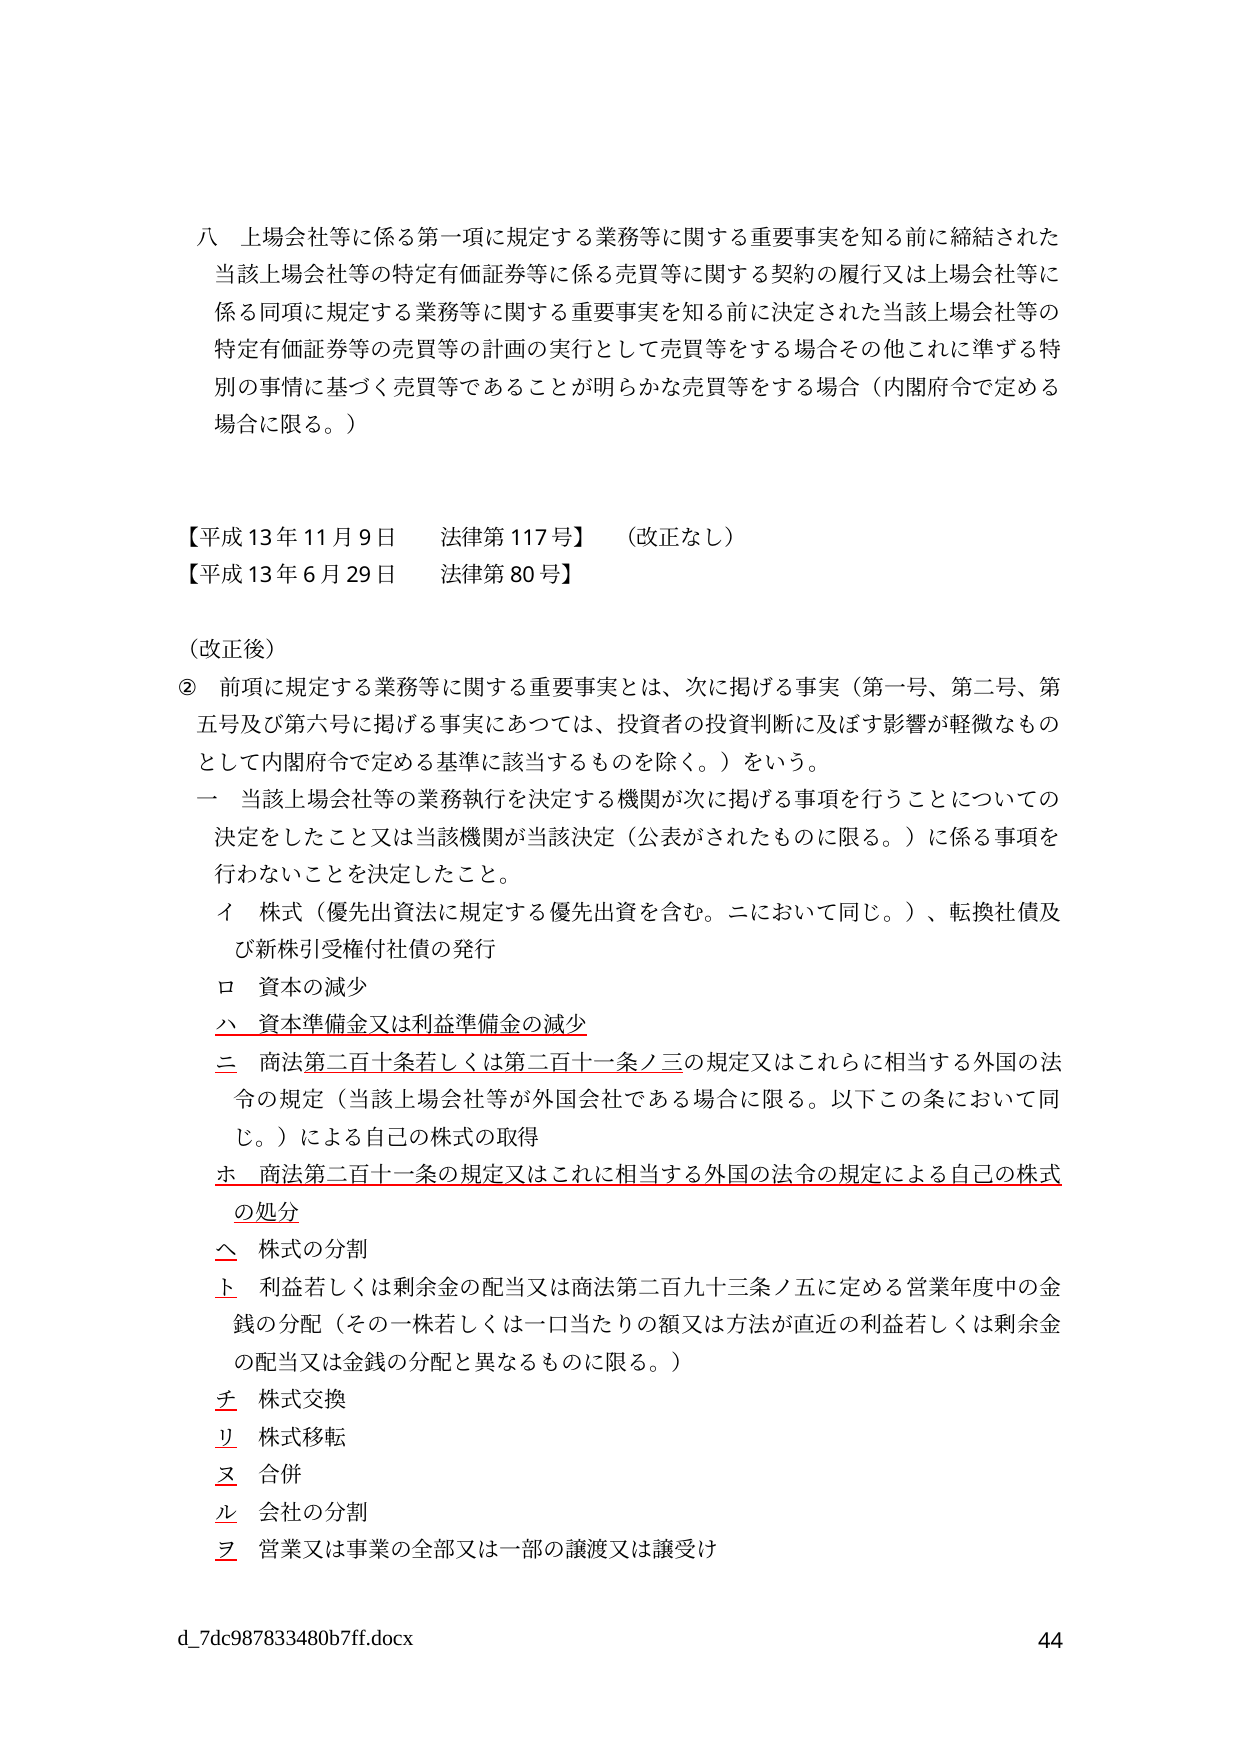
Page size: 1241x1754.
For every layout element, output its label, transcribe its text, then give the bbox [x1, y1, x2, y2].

text リ 株式移転 [215, 1417, 1063, 1454]
text 【平成13年6月29日 法律第80号】 [177, 554, 1063, 592]
text ヘ 株式の分割 [215, 1229, 1063, 1267]
text 【平成13年11月9日 法律第117号】 （改正なし） [177, 517, 1063, 554]
text ヲ 営業又は事業の全部又は一部の譲渡又は譲受け [215, 1529, 1063, 1567]
text ル 会社の分割 [215, 1492, 1063, 1529]
text ハ 資本準備金又は利益準備金の減少 [215, 1004, 1063, 1042]
text 一 当該上場会社等の業務執行を決定する機関が次に掲げる事項を行うことについての決定をしたこと又は当該機関が当該決定（公表がされたものに限る。）に係る事項を行わないことを決定したこと。 [196, 779, 1063, 892]
text ② 前項に規定する業務等に関する重要事実とは、次に掲げる事実（第一号、第二号、第五号及び第六号に掲げる事実にあつては、投資者の投資判断に及ぼす影響が軽微なものとして内閣府令で定める基準に該当するものを除く。）をいう。 [177, 667, 1063, 779]
text （改正後） [177, 629, 1063, 667]
text チ 株式交換 [215, 1379, 1063, 1417]
text ニ 商法第二百十条若しくは第二百十一条ノ三の規定又はこれらに相当する外国の法令の規定（当該上場会社等が外国会社である場合に限る。以下この条において同じ。）による自己の株式の取得 [215, 1042, 1063, 1154]
text ヌ 合併 [215, 1454, 1063, 1492]
text イ 株式（優先出資法に規定する優先出資を含む。ニにおいて同じ。）、転換社債及び新株引受権付社債の発行 [215, 892, 1063, 967]
text ロ 資本の減少 [215, 967, 1063, 1004]
text ト 利益若しくは剰余金の配当又は商法第二百九十三条ノ五に定める営業年度中の金銭の分配（その一株若しくは一口当たりの額又は方法が直近の利益若しくは剰余金の配当又は金銭の分配と異なるものに限る。） [215, 1267, 1063, 1379]
text ホ 商法第二百十一条の規定又はこれに相当する外国の法令の規定による自己の株式の処分 [215, 1154, 1063, 1229]
text 八 上場会社等に係る第一項に規定する業務等に関する重要事実を知る前に締結された当該上場会社等の特定有価証券等に係る売買等に関する契約の履行又は上場会社等に係る同項に規定する業務等に関する重要事実を知る前に決定された当該上場会社等の特定有価証券等の売買等の計画の実行として売買等をする場合その他これに準ずる特別の事情に基づく売買等であることが明らかな売買等をする場合（内閣府令で定める場合に限る。） [196, 217, 1063, 442]
